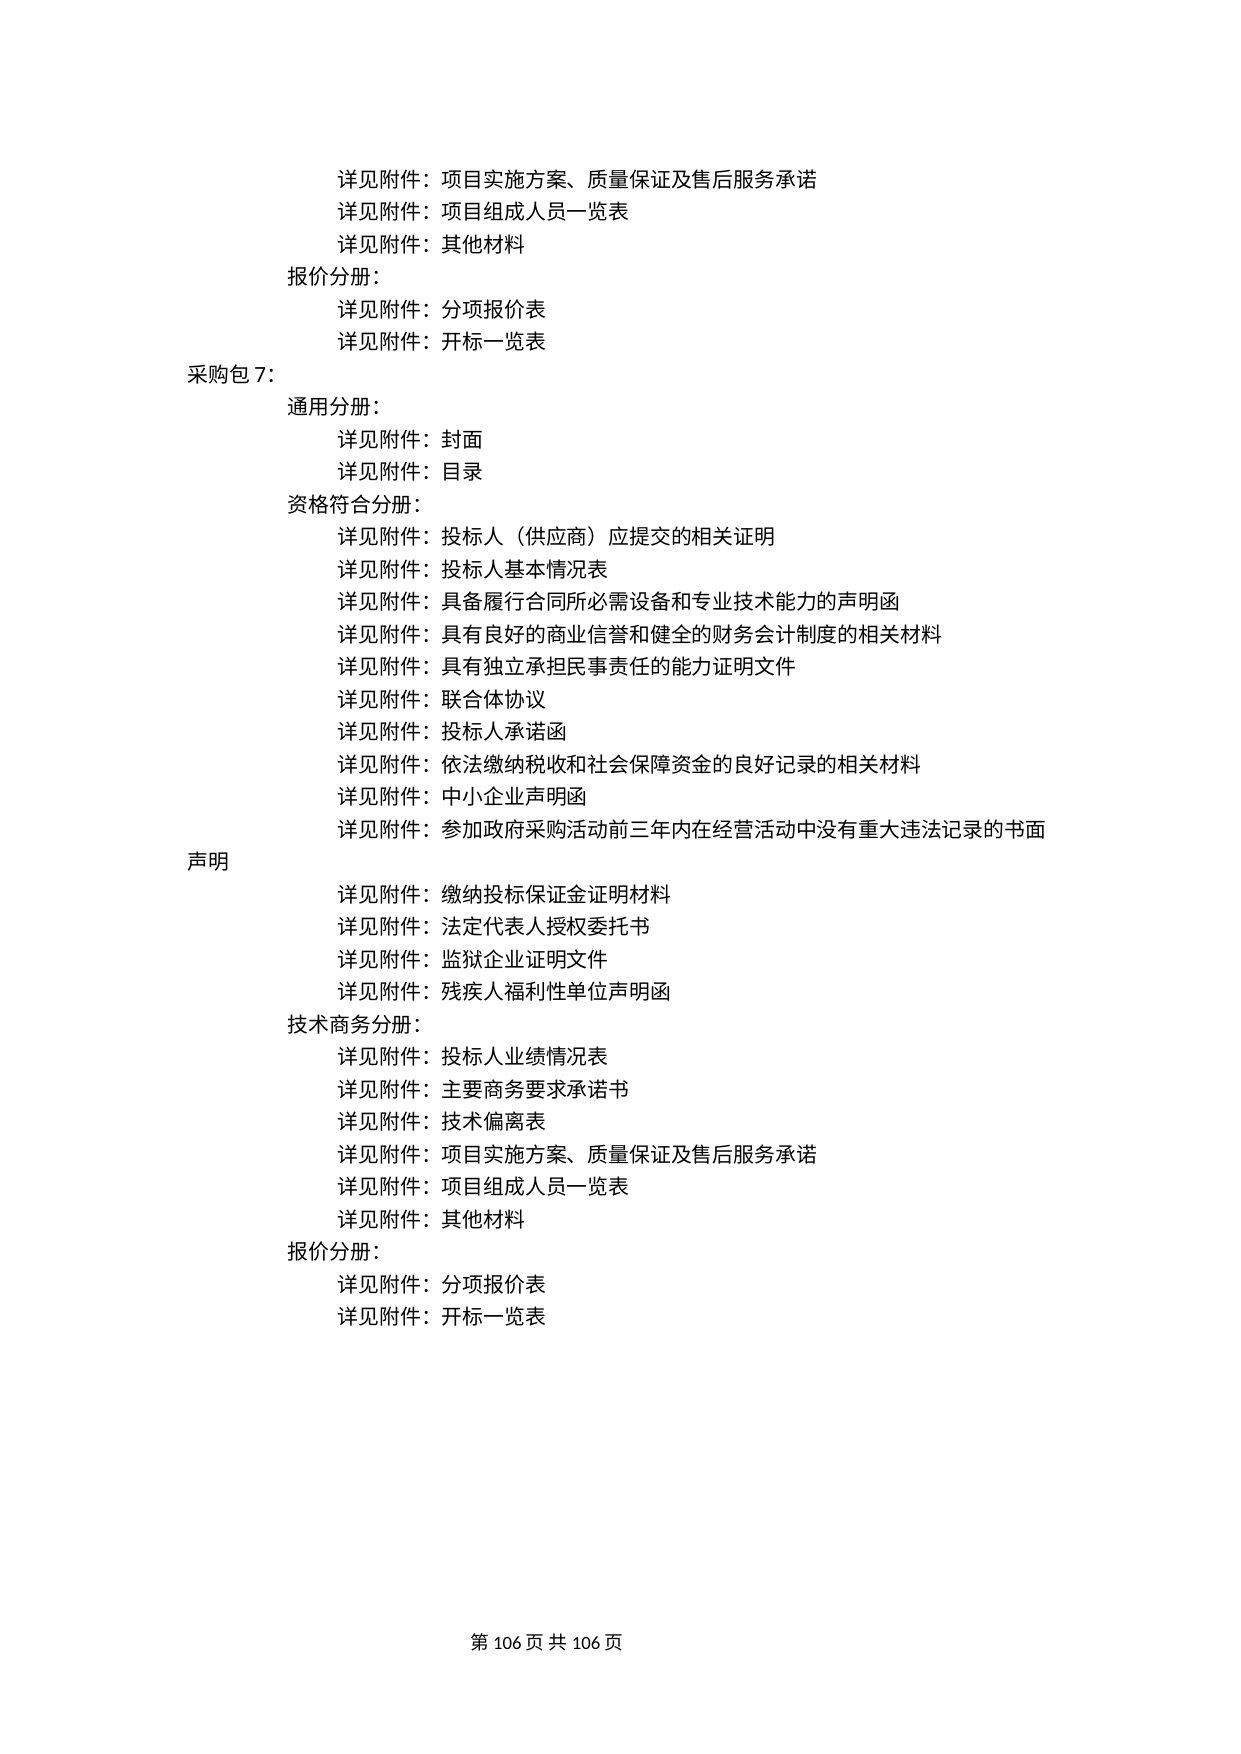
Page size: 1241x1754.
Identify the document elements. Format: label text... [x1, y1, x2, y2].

text 详见附件：项目组成人员一览表 [187, 1169, 1053, 1202]
text 详见附件：投标人业绩情况表 [187, 1039, 1053, 1072]
text 详见附件：投标人承诺函 [187, 714, 1053, 747]
text 详见附件：其他材料 [187, 1202, 1053, 1234]
text 详见附件：残疾人福利性单位声明函 [187, 974, 1053, 1007]
text 技术商务分册： [187, 1007, 1053, 1039]
text 详见附件：缴纳投标保证金证明材料 [187, 877, 1053, 909]
text 详见附件：依法缴纳税收和社会保障资金的良好记录的相关材料 [187, 747, 1053, 779]
text 详见附件：项目组成人员一览表 [187, 194, 1053, 227]
text 详见附件：其他材料 [187, 227, 1053, 259]
text 详见附件：开标一览表 [187, 324, 1053, 357]
text 详见附件：项目实施方案、质量保证及售后服务承诺 [187, 1137, 1053, 1169]
text 详见附件：主要商务要求承诺书 [187, 1072, 1053, 1104]
text 详见附件：目录 [187, 454, 1053, 487]
text 详见附件：投标人基本情况表 [187, 552, 1053, 584]
text 通用分册： [187, 389, 1053, 422]
text 详见附件：中小企业声明函 [187, 779, 1053, 812]
text 报价分册： [187, 259, 1053, 292]
text 详见附件：项目实施方案、质量保证及售后服务承诺 [187, 162, 1053, 194]
text 详见附件：具有良好的商业信誉和健全的财务会计制度的相关材料 [187, 617, 1053, 649]
text 资格符合分册： [187, 487, 1053, 519]
text 报价分册： [187, 1234, 1053, 1267]
text 详见附件：投标人（供应商）应提交的相关证明 [187, 519, 1053, 552]
text 采购包7： [187, 357, 1053, 389]
text 详见附件：分项报价表 [187, 1267, 1053, 1299]
text 详见附件：联合体协议 [187, 682, 1053, 714]
text 详见附件：具备履行合同所必需设备和专业技术能力的声明函 [187, 584, 1053, 617]
text 详见附件：开标一览表 [187, 1299, 1053, 1332]
text 详见附件：法定代表人授权委托书 [187, 909, 1053, 942]
text 详见附件：监狱企业证明文件 [187, 942, 1053, 974]
text 详见附件：具有独立承担民事责任的能力证明文件 [187, 649, 1053, 682]
text 详见附件：参加政府采购活动前三年内在经营活动中没有重大违法记录的书面声明 [187, 812, 1053, 877]
text 详见附件：分项报价表 [187, 292, 1053, 324]
text 详见附件：封面 [187, 422, 1053, 454]
text 详见附件：技术偏离表 [187, 1104, 1053, 1137]
